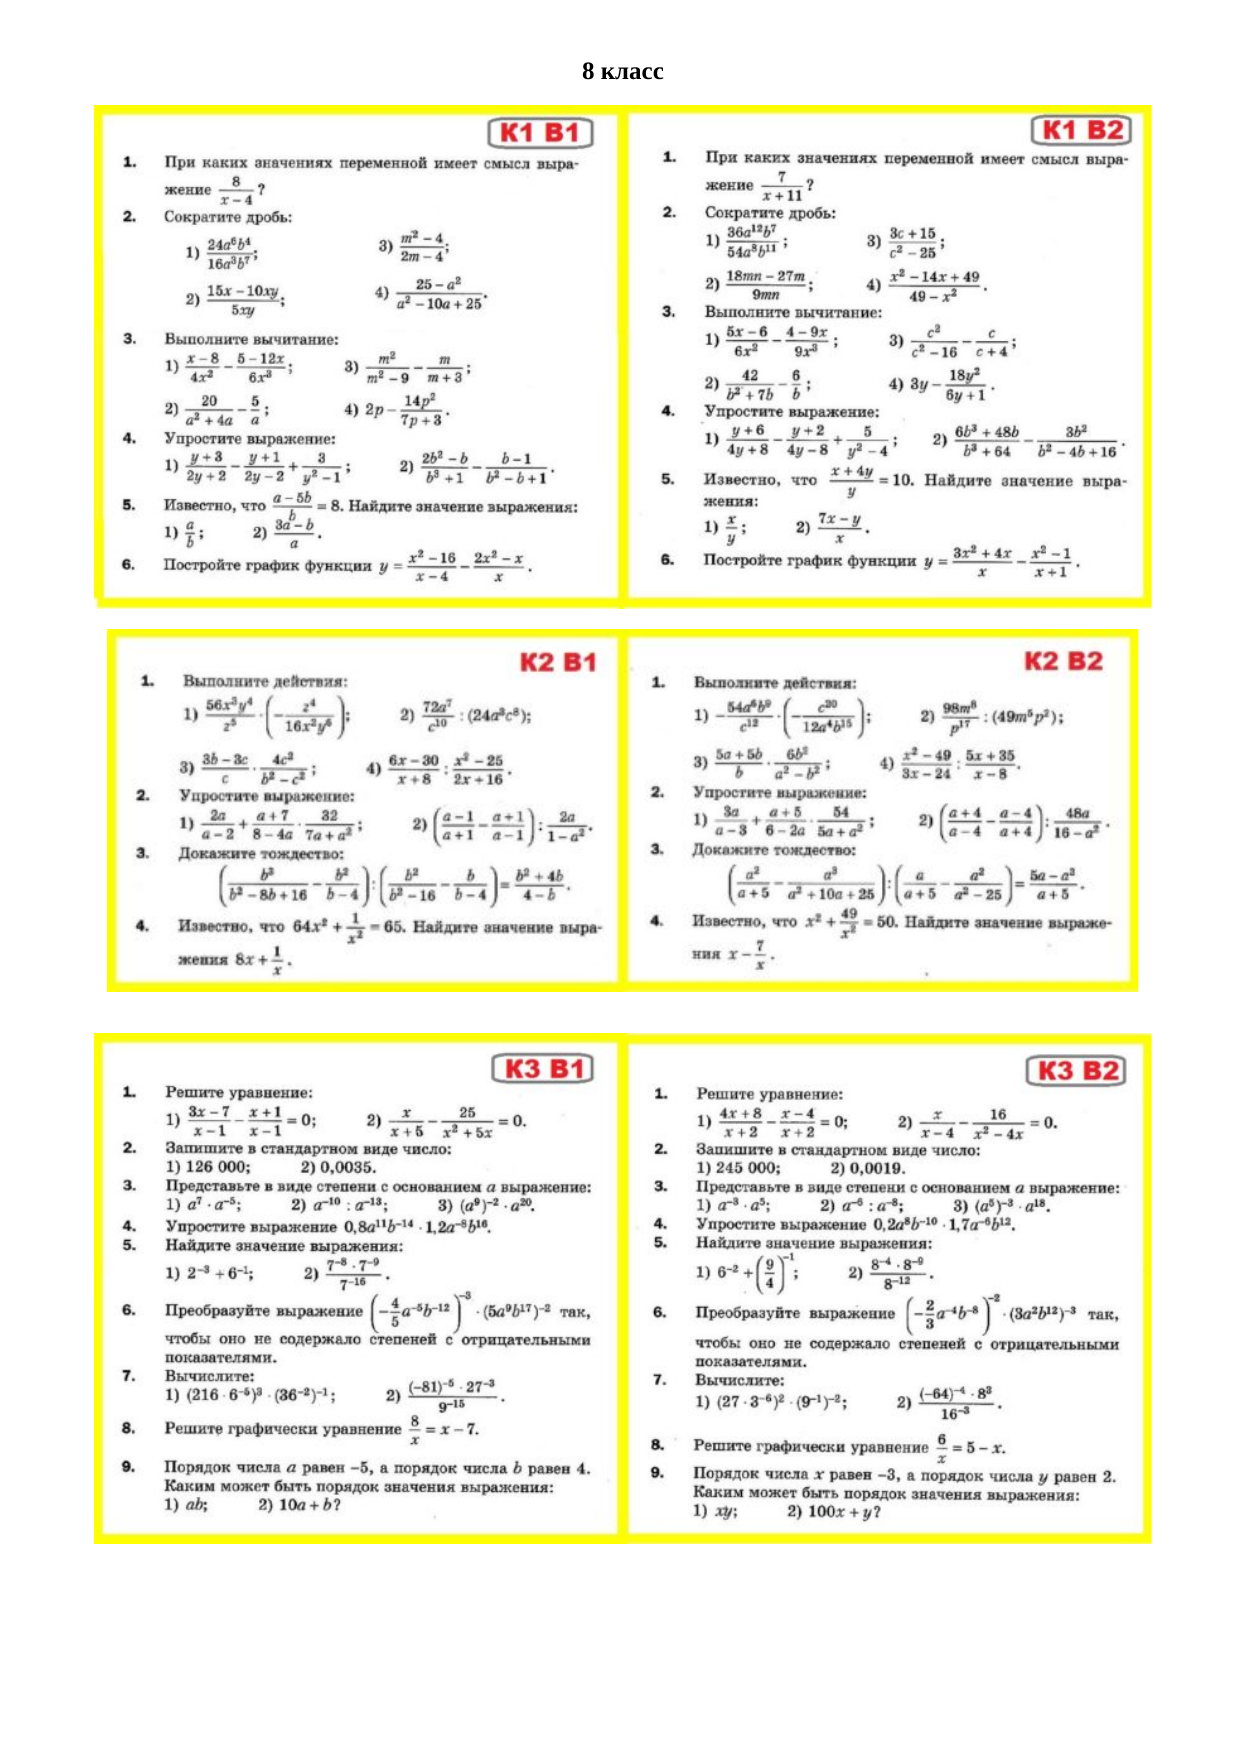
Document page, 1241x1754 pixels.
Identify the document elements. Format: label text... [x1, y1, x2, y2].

text 8 класс [94, 56, 1152, 85]
picture [107, 629, 1139, 992]
picture [93, 1033, 1152, 1544]
picture [93, 105, 1152, 609]
